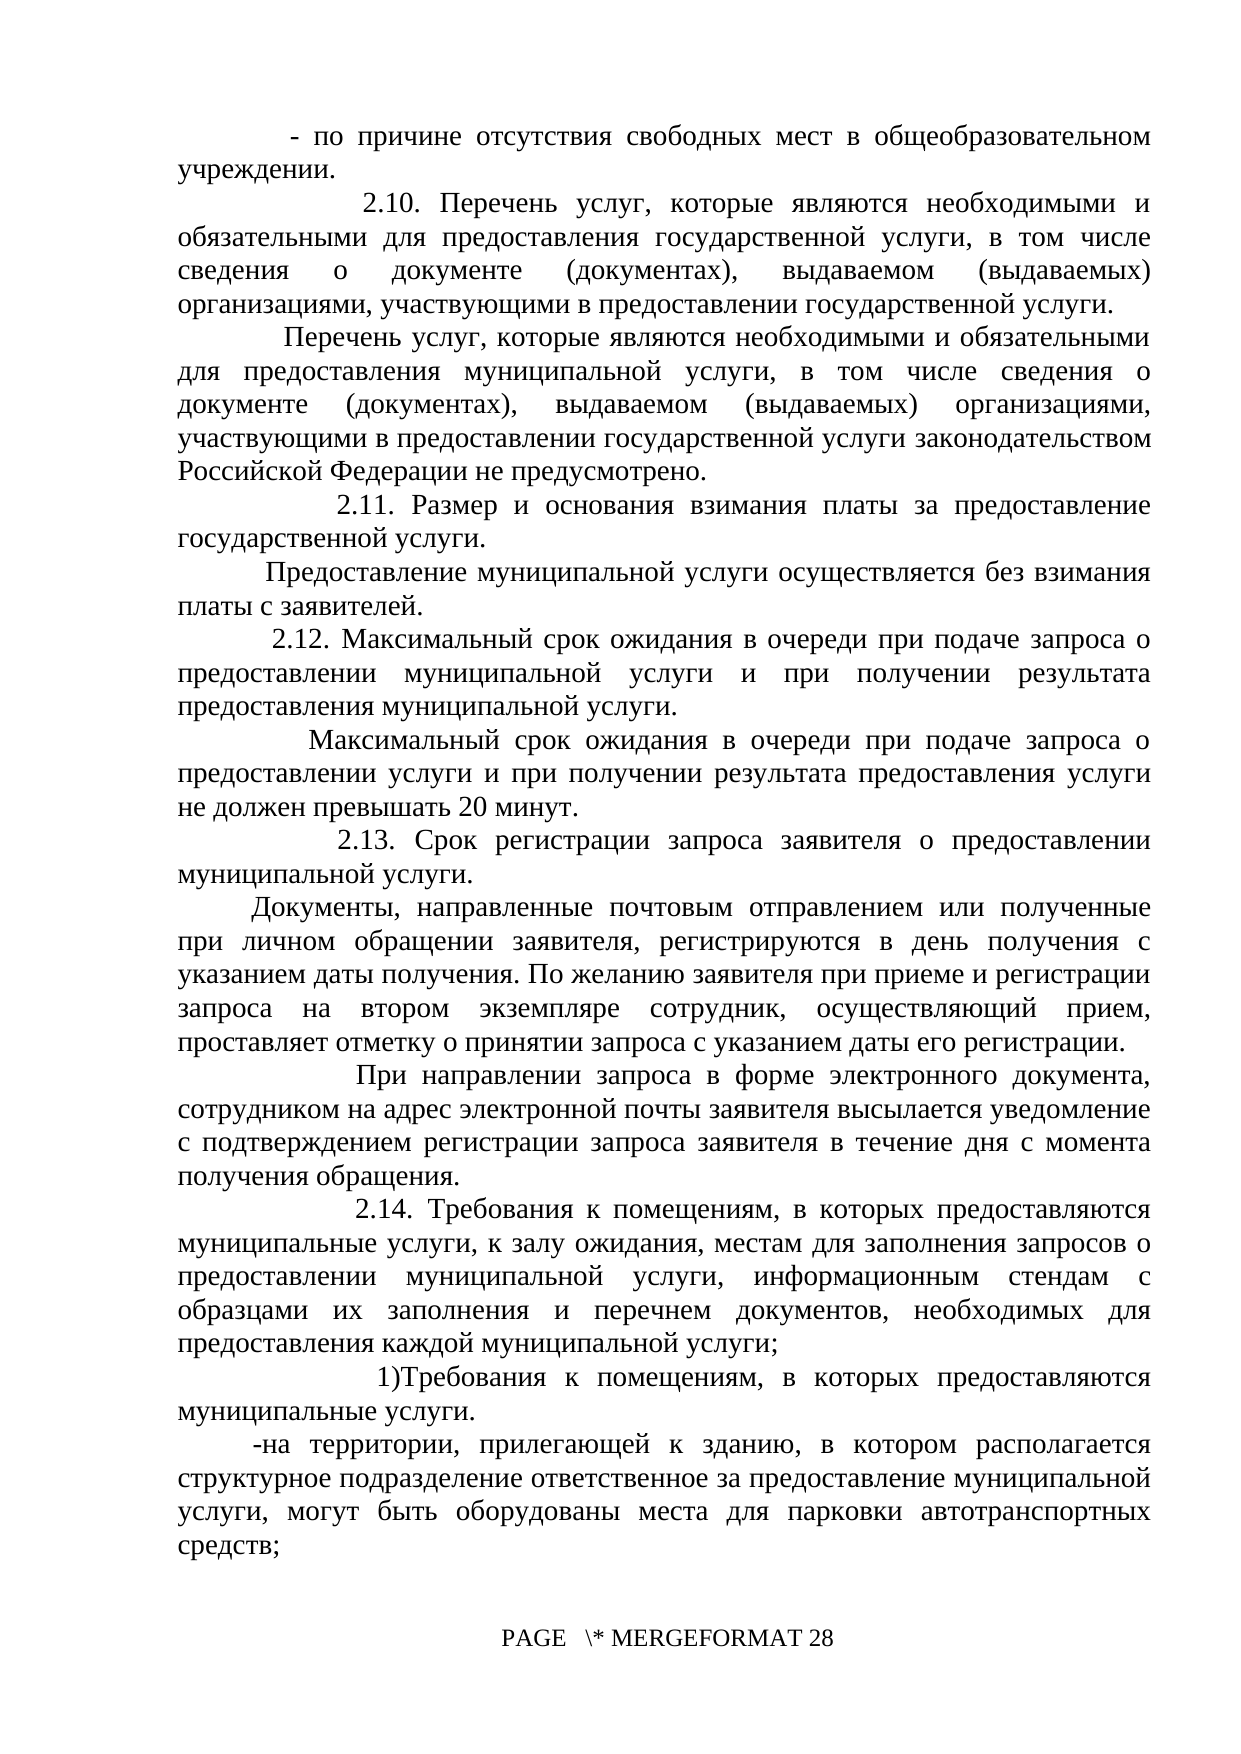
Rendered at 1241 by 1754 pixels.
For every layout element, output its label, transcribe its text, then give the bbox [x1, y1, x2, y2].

text 2.12. Максимальный срок ожидания в очереди при подаче запроса о предоставлении муниципальной услуги и при получении результата предоставления муниципальной услуги. [177, 621, 1152, 722]
text При направлении запроса в форме электронного документа, сотрудником на адрес электронной почты заявителя высылается уведомление с подтверждением регистрации запроса заявителя в течение дня с момента получения обращения. [177, 1057, 1152, 1191]
text Максимальный срок ожидания в очереди при подаче запроса о предоставлении услуги и при получении результата предоставления услуги не должен превышать 20 минут. [177, 722, 1152, 822]
text 2.13. Срок регистрации запроса заявителя о предоставлении муниципальной услуги. [177, 822, 1152, 889]
text 2.14. Требования к помещениям, в которых предоставляются муниципальные услуги, к залу ожидания, местам для заполнения запросов о предоставлении муниципальной услуги, информационным стендам с образцами их заполнения и перечнем документов, необходимых для предоставления каждой муниципальной услуги; [177, 1191, 1152, 1359]
text 1)Требования к помещениям, в которых предоставляются муниципальные услуги. [177, 1359, 1152, 1426]
text -на территории, прилегающей к зданию, в котором располагается структурное подразделение ответственное за предоставление муниципальной услуги, могут быть оборудованы места для парковки автотранспортных средств; [177, 1426, 1152, 1560]
text Документы, направленные почтовым отправлением или полученные при личном обращении заявителя, регистрируются в день получения с указанием даты получения. По желанию заявителя при приеме и регистрации запроса на втором экземпляре сотрудник, осуществляющий прием, проставляет отметку о принятии запроса с указанием даты его регистрации. [177, 889, 1152, 1057]
text Перечень услуг, которые являются необходимыми и обязательными для предоставления муниципальной услуги, в том числе сведения о документе (документах), выдаваемом (выдаваемых) организациями, участвующими в предоставлении государственной услуги законодательством Российской Федерации не предусмотрено. [177, 319, 1152, 487]
text 2.10. Перечень услуг, которые являются необходимыми и обязательными для предоставления государственной услуги, в том числе сведения о документе (документах), выдаваемом (выдаваемых) организациями, участвующими в предоставлении государственной услуги. [177, 185, 1152, 319]
text 2.11. Размер и основания взимания платы за предоставление государственной услуги. [177, 487, 1152, 554]
text Предоставление муниципальной услуги осуществляется без взимания платы с заявителей. [177, 554, 1152, 621]
text - по причине отсутствия свободных мест в общеобразовательном учреждении. [177, 118, 1152, 185]
